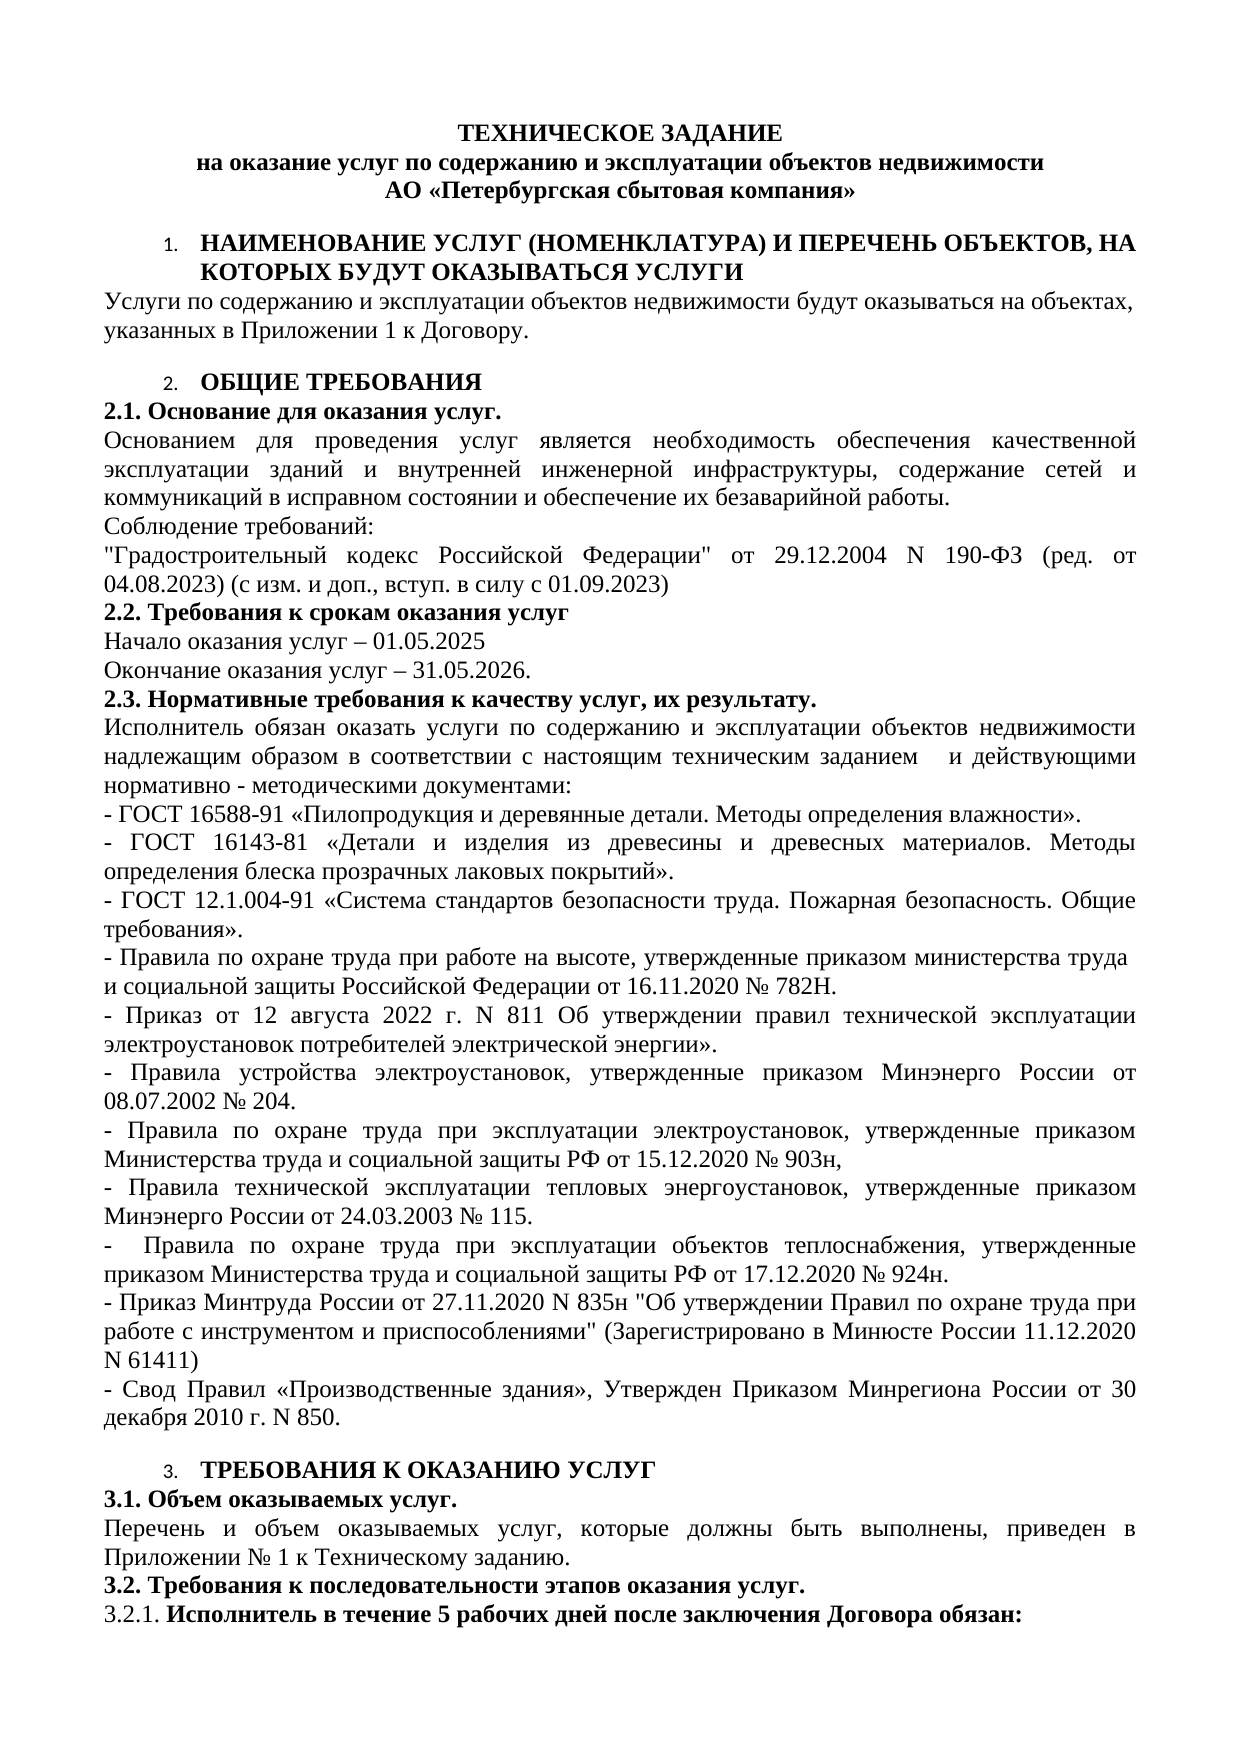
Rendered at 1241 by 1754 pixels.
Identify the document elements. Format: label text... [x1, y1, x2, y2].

text АО «Петербургская сбытовая компания» [103, 176, 1137, 204]
list ТРЕБОВАНИЯ К ОКАЗАНИЮ УСЛУГ [163, 1455, 1137, 1484]
text Исполнитель обязан оказать услуги по содержанию и эксплуатации объектов недвижимости надлежащим образом в соответствии с настоящим техническим заданием и действующими нормативно - методическими документами: [103, 712, 1137, 799]
text 2.3. Нормативные требования к качеству услуг, их результату. [103, 684, 1137, 712]
list НАИМЕНОВАНИЕ УСЛУГ (НОМЕНКЛАТУРА) И ПЕРЕЧЕНЬ ОБЪЕКТОВ, НА КОТОРЫХ БУДУТ ОКАЗЫВАТЬСЯ УСЛУГИ [163, 228, 1137, 286]
text 2.1. Основание для оказания услуг. [103, 396, 1137, 425]
text - Правила по охране труда при работе на высоте, утвержденные приказом министерства труда и социальной защиты Российской Федерации от 16.11.2020 № 782Н. [103, 942, 1137, 1000]
text 3.2.1. Исполнитель в течение 5 рабочих дней после заключения Договора обязан: [103, 1599, 1137, 1628]
text 2.2. Требования к срокам оказания услуг [103, 597, 1137, 626]
text - Приказ от 12 августа 2022 г. N 811 Об утверждении правил технической эксплуатации электроустановок потребителей электрической энергии». [103, 1000, 1137, 1057]
text - Правила по охране труда при эксплуатации объектов теплоснабжения, утвержденные приказом Министерства труда и социальной защиты РФ от 17.12.2020 № 924н. [103, 1230, 1137, 1287]
text - Приказ Минтруда России от 27.11.2020 N 835н "Об утверждении Правил по охране труда при работе с инструментом и приспособлениями" (Зарегистрировано в Минюсте России 11.12.2020 N 61411) [103, 1287, 1137, 1374]
text Основанием для проведения услуг является необходимость обеспечения качественной эксплуатации зданий и внутренней инженерной инфраструктуры, содержание сетей и коммуникаций в исправном состоянии и обеспечение их безаварийной работы. [103, 425, 1137, 511]
text - ГОСТ 16588-91 «Пилопродукция и деревянные детали. Методы определения влажности». [103, 799, 1137, 827]
text Начало оказания услуг – 01.05.2025 [103, 626, 1137, 655]
text - Правила по охране труда при эксплуатации электроустановок, утвержденные приказом Министерства труда и социальной защиты РФ от 15.12.2020 № 903н, [103, 1115, 1137, 1172]
text Перечень и объем оказываемых услуг, которые должны быть выполнены, приведен в Приложении № 1 к Техническому заданию. [103, 1513, 1137, 1570]
text - ГОСТ 12.1.004-91 «Система стандартов безопасности труда. Пожарная безопасность. Общие требования». [103, 885, 1137, 942]
text Окончание оказания услуг – 31.05.2026. [103, 655, 1137, 684]
text "Градостроительный кодекс Российской Федерации" от 29.12.2004 N 190-ФЗ (ред. от 04.08.2023) (с изм. и доп., вступ. в силу с 01.09.2023) [103, 540, 1137, 597]
list ОБЩИЕ ТРЕБОВАНИЯ [163, 367, 1137, 396]
text 3.1. Объем оказываемых услуг. [103, 1484, 1137, 1513]
text Услуги по содержанию и эксплуатации объектов недвижимости будут оказываться на объектах, указанных в Приложении 1 к Договору. [103, 286, 1137, 343]
text на оказание услуг по содержанию и эксплуатации объектов недвижимости [103, 147, 1137, 176]
text Соблюдение требований: [103, 511, 1137, 540]
text - ГОСТ 16143-81 «Детали и изделия из древесины и древесных материалов. Методы определения блеска прозрачных лаковых покрытий». [103, 827, 1137, 885]
text 3.2. Требования к последовательности этапов оказания услуг. [103, 1570, 1137, 1599]
text - Правила устройства электроустановок, утвержденные приказом Минэнерго России от 08.07.2002 № 204. [103, 1057, 1137, 1115]
text Техническое задание [103, 118, 1137, 147]
text - Свод Правил «Производственные здания», Утвержден Приказом Минрегиона России от 30 декабря 2010 г. N 850. [103, 1374, 1137, 1431]
text - Правила технической эксплуатации тепловых энергоустановок, утвержденные приказом Минэнерго России от 24.03.2003 № 115. [103, 1172, 1137, 1230]
